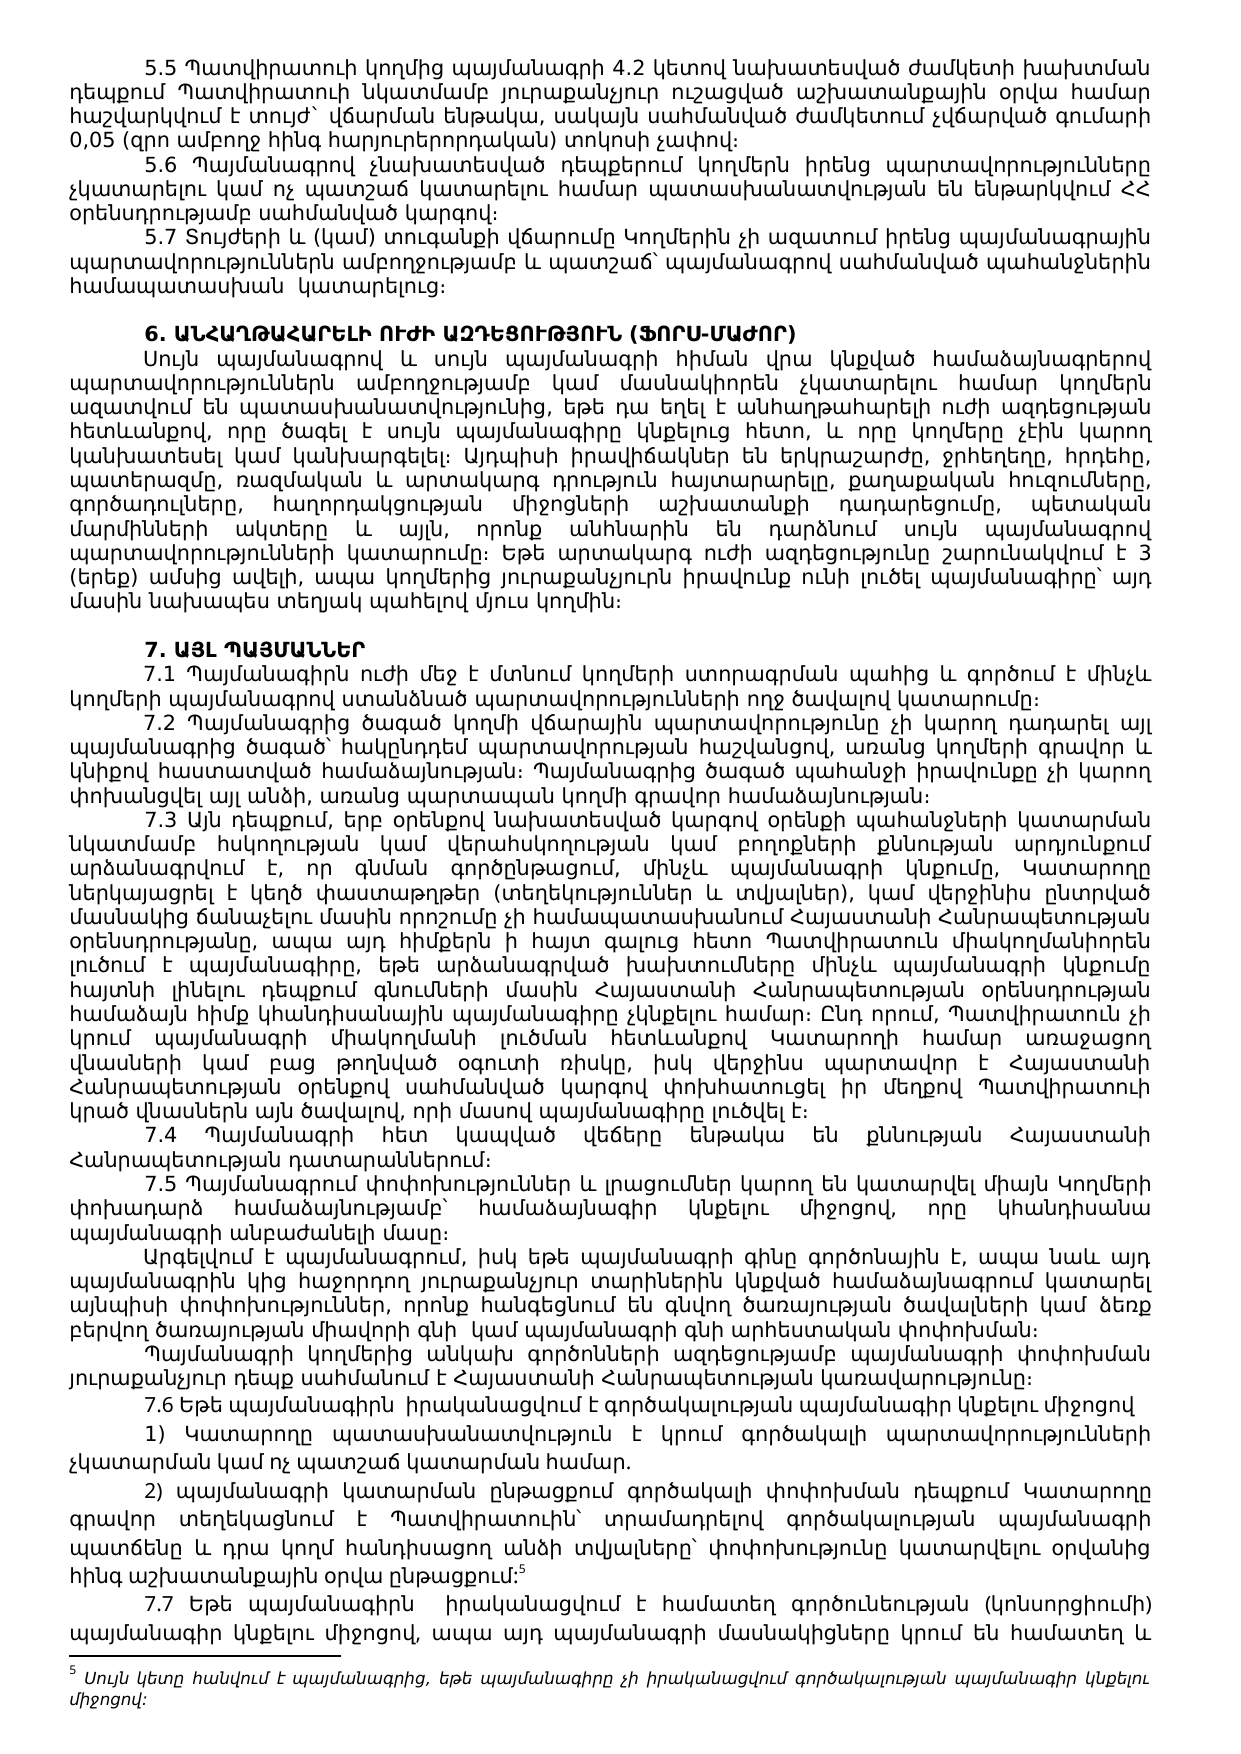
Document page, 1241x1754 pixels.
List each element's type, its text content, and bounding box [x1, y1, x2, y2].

text 7.1 Պայմանագիրն ուժի մեջ է մտնում կողմերի ստորագրման պահից և գործում է մինչև կողմերի պայմանագրով ստանձնած պարտավորությունների ողջ ծավալով կատարումը։ [69, 662, 1152, 711]
text 5.5 Պատվիրատուի կողմից պայմանագրի 4.2 կետով նախատեսված ժամկետի խախտման դեպքում Պատվիրատուի նկատմամբ յուրաքանչյուր ուշացված աշխատանքային օրվա համար հաշվարկվում է տույժ` վճարման ենթակա, սակայն սահմանված ժամկետում չվճարված գումարի 0,05 (զրո ամբողջ հինգ հարյուրերորդական) տոկոսի չափով։ [69, 56, 1152, 153]
text Արգելվում է պայմանագրում, իսկ եթե պայմանագրի գինը գործոնային է, ապա նաև այդ պայմանագրին կից հաջորդող յուրաքանչյուր տարիներին կնքված համաձայնագրում կատարել այնպիսի փոփոխություններ, որոնք հանգեցնում են գնվող ծառայության ծավալների կամ ձեռք բերվող ծառայության միավորի գնի կամ պայմանագրի գնի արհեստական փոփոխման։ [69, 1245, 1152, 1342]
text 7.5 Պայմանագրում փոփոխություններ և լրացումներ կարող են կատարվել միայն Կողմերի փոխադարձ համաձայնությամբ՝ համաձայնագիր կնքելու միջոցով, որը կհանդիսանա պայմանագրի անբաժանելի մասը։ [69, 1172, 1152, 1245]
text 7.3 Այն դեպքում, երբ օրենքով նախատեսված կարգով օրենքի պահանջների կատարման նկատմամբ հսկողության կամ վերահսկողության կամ բողոքների քննության արդյունքում արձանագրվում է, որ գնման գործընթացում, մինչև պայմանագրի կնքումը, Կատարողը ներկայացրել է կեղծ փաստաթղթեր (տեղեկություններ և տվյալներ), կամ վերջինիս ընտրված մասնակից ճանաչելու մասին որոշումը չի համապատասխանում Հայաստանի Հանրապետության օրենսդրությանը, ապա այդ հիմքերն ի հայտ գալուց հետո Պատվիրատուն միակողմանիորեն լուծում է պայմանագիրը, եթե արձանագրված խախտումները մինչև պայմանագրի կնքումը հայտնի լինելու դեպքում գնումների մասին Հայաստանի Հանրապետության օրենսդրության համաձայն հիմք կհանդիսանային պայմանագիրը չկնքելու համար։ Ընդ որում, Պատվիրատուն չի կրում պայմանագրի միակողմանի լուծման հետևանքով Կատարողի համար առաջացող վնասների կամ բաց թողնված օգուտի ռիսկը, իսկ վերջինս պարտավոր է Հայաստանի Հանրապետության օրենքով սահմանված կարգով փոխհատուցել իր մեղքով Պատվիրատուի կրած վնասներն այն ծավալով, որի մասով պայմանագիրը լուծվել է։ [69, 808, 1152, 1123]
text 7.6 Եթե պայմանագիրն իրականացվում է գործակալության պայմանագիր կնքելու միջոցով [69, 1390, 1152, 1419]
text Պայմանագրի կողմերից անկախ գործոնների ազդեցությամբ պայմանագրի փոփոխման յուրաքանչյուր դեպք սահմանում է Հայաստանի Հանրապետության կառավարությունը։ [69, 1342, 1152, 1390]
text 5.7 Տույժերի և (կամ) տուգանքի վճարումը Կողմերին չի ազատում իրենց պայմանագրային պարտավորություններն ամբողջությամբ և պատշաճ՝ պայմանագրով սահմանված պահանջներին համապատասխան կատարելուց։ [69, 225, 1152, 298]
text 6. ԱՆՀԱՂԹԱՀԱՐԵԼԻ ՈՒԺԻ ԱԶԴԵՑՈՒԹՅՈՒՆ (ՖՈՐՍ-ՄԱԺՈՐ) [69, 322, 1152, 347]
text 5.6 Պայմանագրով չնախատեսված դեպքերում կողմերն իրենց պարտավորությունները չկատարելու կամ ոչ պատշաճ կատարելու համար պատասխանատվության են ենթարկվում ՀՀ օրենսդրությամբ սահմանված կարգով։ [69, 153, 1152, 225]
text 2) պայմանագրի կատարման ընթացքում գործակալի փոփոխման դեպքում Կատարողը գրավոր տեղեկացնում է Պատվիրատուին՝ տրամադրելով գործակալության պայմանագրի պատճենը և դրա կողմ հանդիսացող անձի տվյալները՝ փոփոխությունը կատարվելու օրվանից հինգ աշխատանքային օրվա ընթացքում: [69, 1476, 1152, 1589]
text 1) Կատարողը պատասխանատվություն է կրում գործակալի պարտավորությունների չկատարման կամ ոչ պատշաճ կատարման համար. [69, 1419, 1152, 1476]
text 7.2 Պայմանագրից ծագած կողմի վճարային պարտավորությունը չի կարող դադարել այլ պայմանագրից ծագած՝ հակընդդեմ պարտավորության հաշվանցով, առանց կողմերի գրավոր և կնիքով հաստատված համաձայնության։ Պայմանագրից ծագած պահանջի իրավունքը չի կարող փոխանցվել այլ անձի, առանց պարտապան կողմի գրավոր համաձայնության։ [69, 711, 1152, 808]
text 7.4 Պայմանագրի հետ կապված վեճերը ենթակա են քննության Հայաստանի Հանրապետության դատարաններում։ [69, 1123, 1152, 1172]
text Սույն պայմանագրով և սույն պայմանագրի հիման վրա կնքված համաձայնագրերով պարտավորություններն ամբողջությամբ կամ մասնակիորեն չկատարելու համար կողմերն ազատվում են պատասխանատվությունից, եթե դա եղել է անհաղթահարելի ուժի ազդեցության հետևանքով, որը ծագել է սույն պայմանագիրը կնքելուց հետո, և որը կողմերը չէին կարող կանխատեսել կամ կանխարգելել։ Այդպիսի իրավիճակներ են երկրաշարժը, ջրհեղեղը, հրդեհը, պատերազմը, ռազմական և արտակարգ դրություն հայտարարելը, քաղաքական հուզումները, գործադուլները, հաղորդակցության միջոցների աշխատանքի դադարեցումը, պետական մարմինների ակտերը և այլն, որոնք անհնարին են դարձնում սույն պայմանագրով պարտավորությունների կատարումը։ Եթե արտակարգ ուժի ազդեցությունը շարունակվում է 3 (երեք) ամսից ավելի, ապա կողմերից յուրաքանչյուրն իրավունք ունի լուծել պայմանագիրը՝ այդ մասին նախապես տեղյակ պահելով մյուս կողմին։ [69, 347, 1152, 614]
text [69, 1589, 1152, 1646]
text 7. ԱՅԼ ՊԱՅՄԱՆՆԵՐ [69, 638, 1152, 662]
